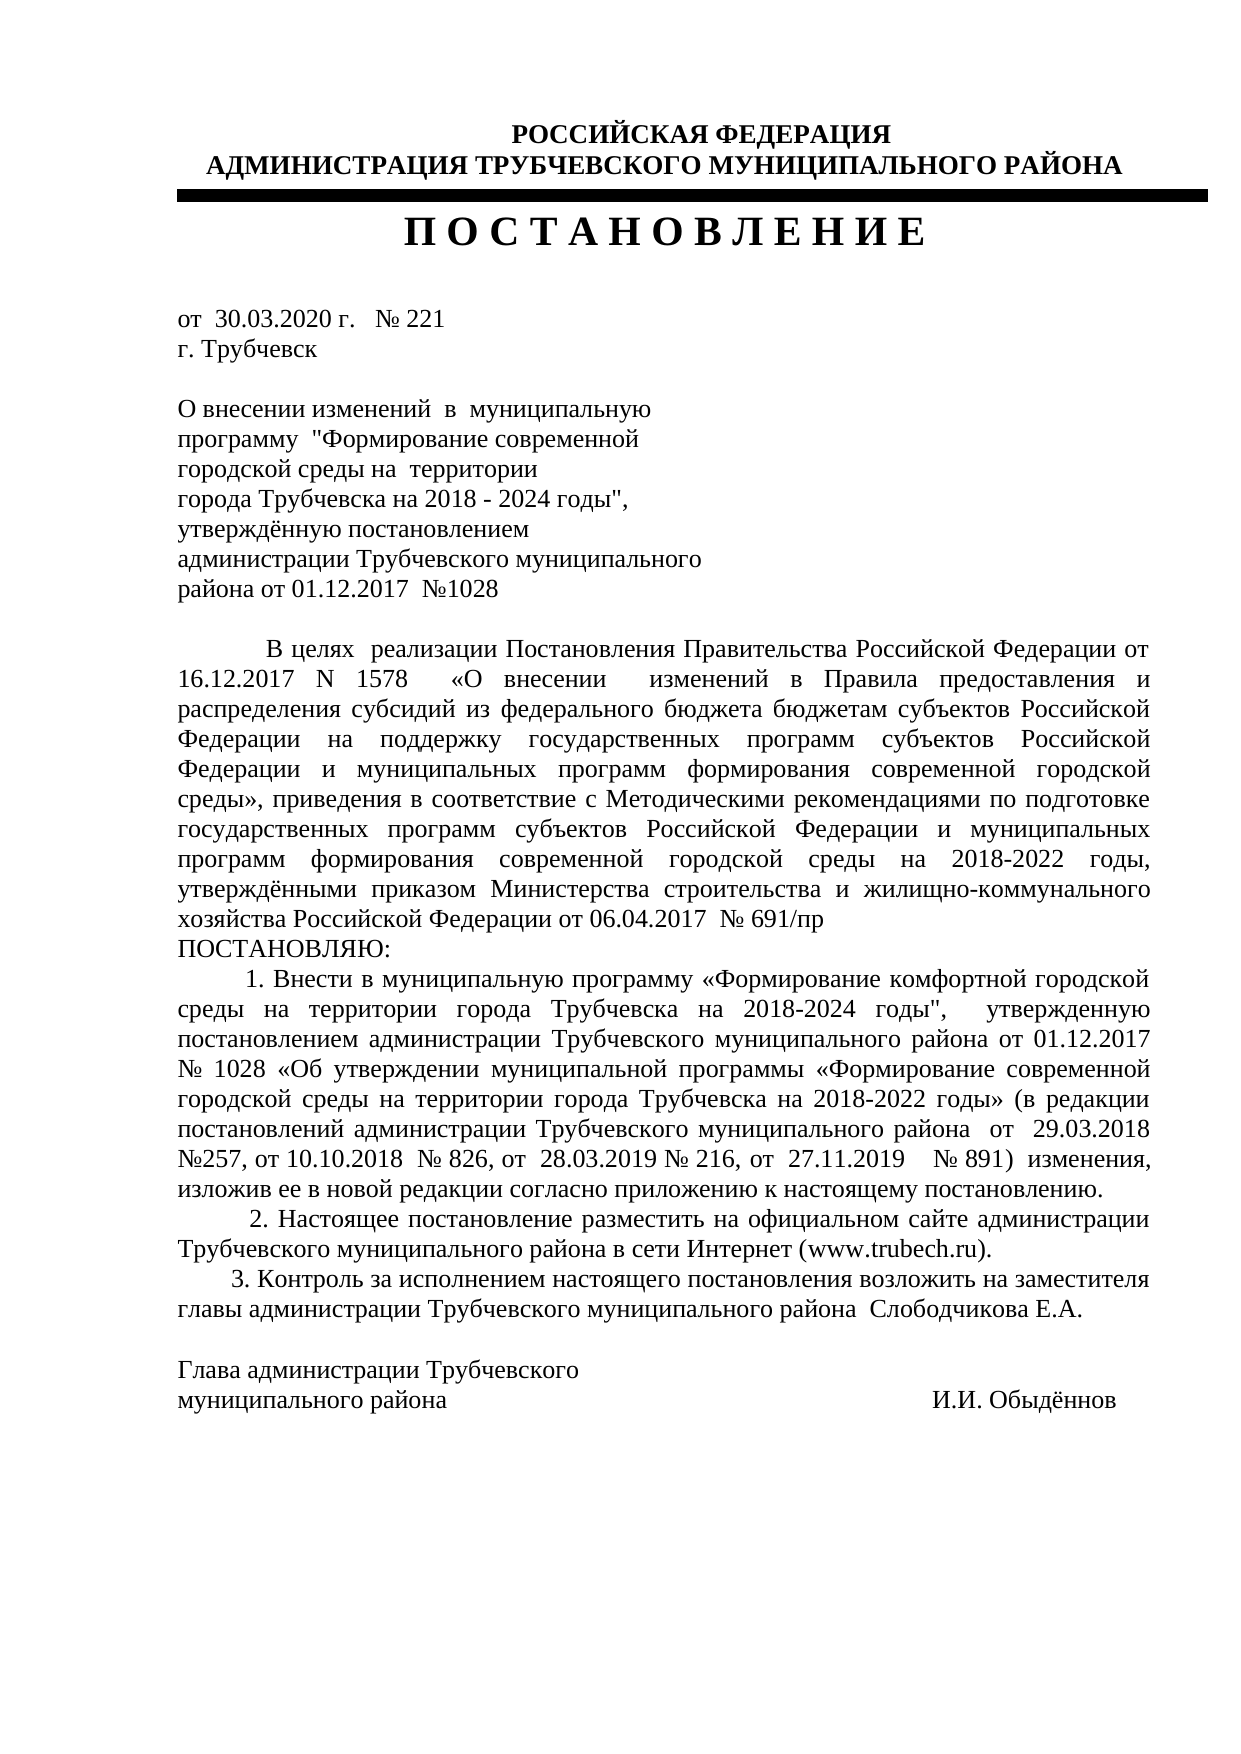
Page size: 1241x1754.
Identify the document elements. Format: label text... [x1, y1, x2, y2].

text района от 01.12.2017 №1028 [177, 573, 1152, 603]
text г. Трубчевск [177, 333, 1152, 363]
text от 30.03.2020 г. № 221 [177, 303, 1152, 333]
text администрации Трубчевского муниципального [177, 543, 1152, 573]
text города Трубчевска на 2018 - 2024 годы", [177, 483, 1152, 513]
text утверждённую постановлением [177, 513, 1152, 543]
text П О С Т А Н О В Л Е Н И Е [177, 207, 1152, 255]
text 1. Внести в муниципальную программу «Формирование комфортной городской среды на территории города Трубчевска на 2018-2024 годы", утвержденную постановлением администрации Трубчевского муниципального района от 01.12.2017 № 1028 «Об утверждении муниципальной программы «Формирование современной городской среды на территории города Трубчевска на 2018-2022 годы» (в редакции постановлений администрации Трубчевского муниципального района от 29.03.2018 №257, от 10.10.2018 № 826, от 28.03.2019 № 216, от 27.11.2019 № 891) изменения, изложив ее в новой редакции согласно приложению к настоящему постановлению. [177, 963, 1152, 1203]
text АДМИНИСТРАЦИЯ ТРУБЧЕВСКОГО МУНИЦИПАЛЬНОГО РАЙОНА [177, 149, 1152, 180]
text О внесении изменений в муниципальную [177, 393, 1152, 423]
text 3. Контроль за исполнением настоящего постановления возложить на заместителя главы администрации Трубчевского муниципального района Слободчикова Е.А. [177, 1263, 1152, 1324]
text 2. Настоящее постановление разместить на официальном сайте администрации Трубчевского муниципального района в сети Интернет (www.trubech.ru). [177, 1203, 1152, 1263]
text Глава администрации Трубчевского [177, 1354, 1152, 1384]
text РОССИЙСКАЯ ФЕДЕРАЦИЯ [177, 118, 1152, 149]
text программу "Формирование современной [177, 423, 1152, 453]
text муниципального района И.И. Обыдённов [177, 1384, 1152, 1414]
text В целях реализации Постановления Правительства Российской Федерации от 16.12.2017 N 1578 «О внесении изменений в Правила предоставления и распределения субсидий из федерального бюджета бюджетам субъектов Российской Федерации на поддержку государственных программ субъектов Российской Федерации и муниципальных программ формирования современной городской среды», приведения в соответствие с Методическими рекомендациями по подготовке государственных программ субъектов Российской Федерации и муниципальных программ формирования современной городской среды на 2018-2022 годы, утверждёнными приказом Министерства строительства и жилищно-коммунального хозяйства Российской Федерации от 06.04.2017 № 691/пр [177, 633, 1152, 933]
text ПОСТАНОВЛЯЮ: [177, 933, 1152, 963]
text городской среды на территории [177, 453, 1152, 483]
